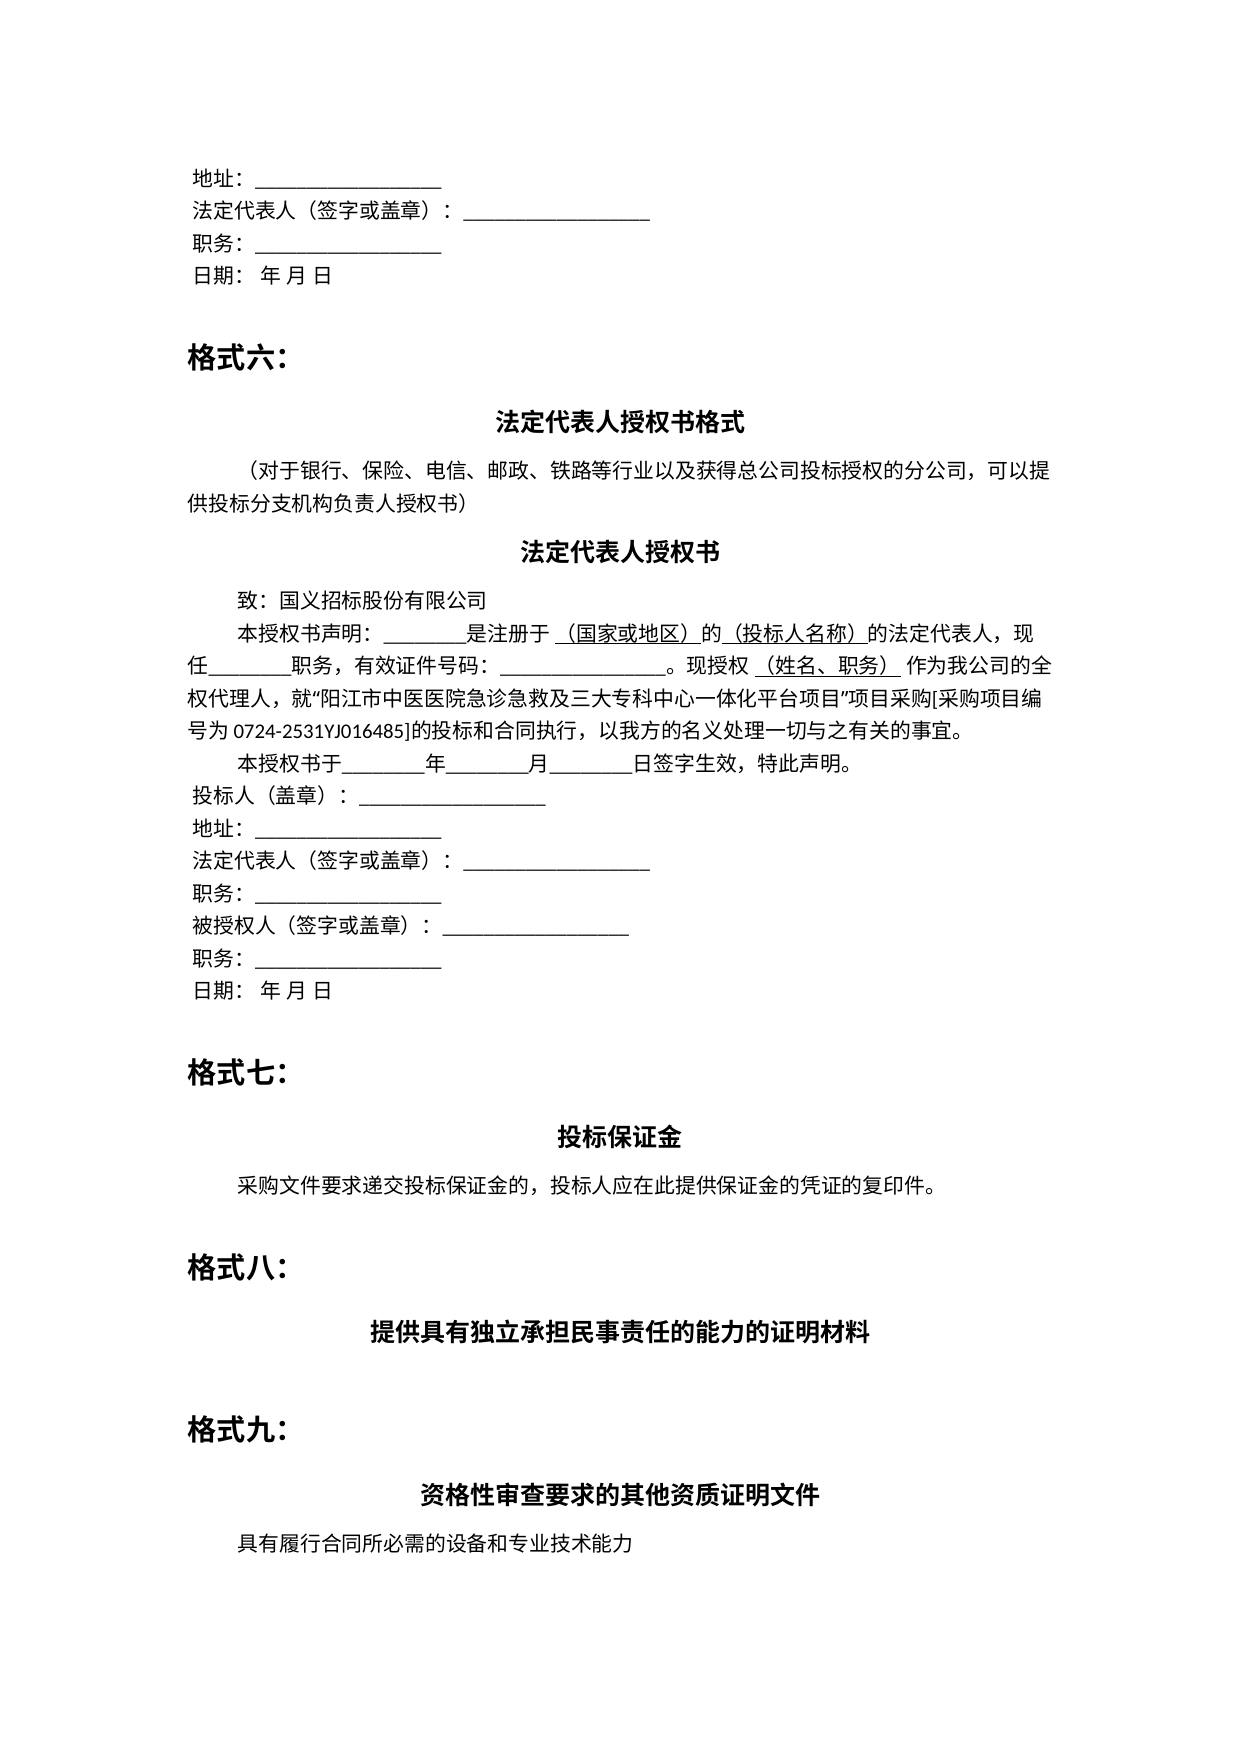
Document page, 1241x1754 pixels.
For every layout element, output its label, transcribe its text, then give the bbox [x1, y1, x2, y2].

text 法定代表人授权书 [187, 519, 1053, 584]
text 投标人（盖章）：__________________ [187, 779, 1053, 812]
text 法定代表人授权书格式 [187, 389, 1053, 454]
text 日期： 年 月 日 [187, 259, 1053, 292]
text 地址：__________________ [187, 162, 1053, 194]
text 本授权书于________年________月________日签字生效，特此声明。 [187, 747, 1053, 779]
text 职务：__________________ [187, 942, 1053, 974]
text 采购文件要求递交投标保证金的，投标人应在此提供保证金的凭证的复印件。 [187, 1169, 1053, 1202]
text 地址：__________________ [187, 812, 1053, 844]
text 法定代表人（签字或盖章）：__________________ [187, 194, 1053, 227]
text 格式七： [187, 1039, 1053, 1104]
text 职务：__________________ [187, 877, 1053, 909]
text 职务：__________________ [187, 227, 1053, 259]
text 法定代表人（签字或盖章）：__________________ [187, 844, 1053, 877]
text 具有履行合同所必需的设备和专业技术能力 [187, 1527, 1053, 1559]
text 格式六： [187, 324, 1053, 389]
text 格式八： [187, 1234, 1053, 1299]
text 投标保证金 [187, 1104, 1053, 1169]
text （对于银行、保险、电信、邮政、铁路等行业以及获得总公司投标授权的分公司，可以提供投标分支机构负责人授权书） [187, 454, 1053, 519]
text 资格性审查要求的其他资质证明文件 [187, 1462, 1053, 1527]
text 提供具有独立承担民事责任的能力的证明材料 [187, 1299, 1053, 1364]
text 本授权书声明：________是注册于 （国家或地区）的（投标人名称）的法定代表人，现任________职务，有效证件号码：________________。现授权 （姓名、职务） 作为我公司的全权代理人，就“阳江市中医医院急诊急救及三大专科中心一体化平台项目”项目采购[采购项目编号为0724-2531YJ016485]的投标和合同执行，以我方的名义处理一切与之有关的事宜。 [187, 617, 1053, 747]
text 格式九： [187, 1397, 1053, 1462]
text 日期： 年 月 日 [187, 974, 1053, 1007]
text 致：国义招标股份有限公司 [187, 584, 1053, 617]
text 被授权人（签字或盖章）：__________________ [187, 909, 1053, 942]
